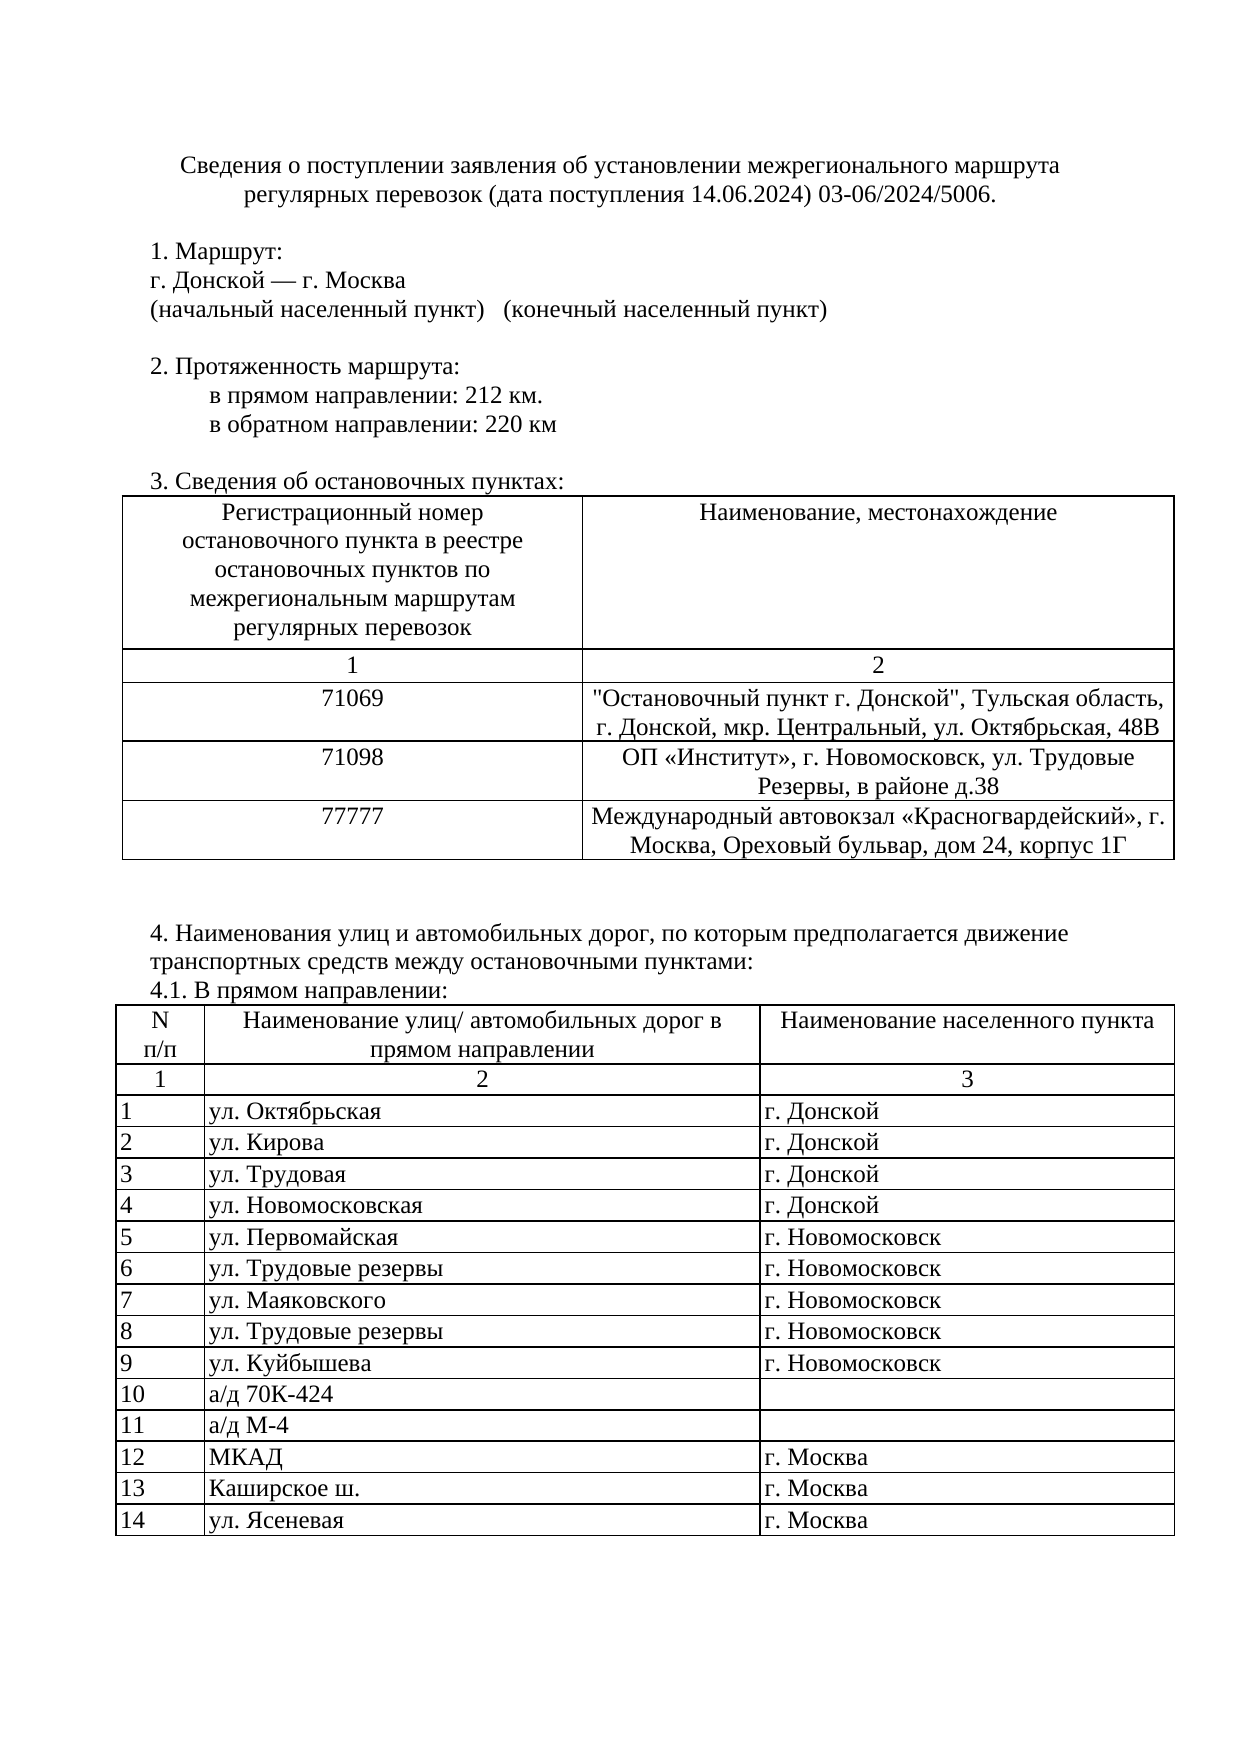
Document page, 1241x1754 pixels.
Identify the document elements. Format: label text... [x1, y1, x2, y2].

table_cell а/д 70К-424 [205, 1379, 759, 1409]
table_cell 5 [117, 1222, 204, 1252]
table_header Наименование улиц/ автомобильных дорог в прямом направлении [205, 1006, 759, 1063]
table_cell г. Новомосковск [761, 1253, 1174, 1283]
table_cell "Остановочный пункт г. Донской", Тульская область, г. Донской, мкр. Центральный, ул. Октябрьская, 48В [583, 683, 1173, 740]
table_cell г. Новомосковск [761, 1222, 1174, 1252]
table_cell ОП «Институт», г. Новомосковск, ул. Трудовые Резервы, в районе д.38 [583, 742, 1173, 799]
table_cell г. Москва [761, 1473, 1174, 1503]
table_header Регистрационный номер остановочного пункта в реестре остановочных пунктов по межрегиональным маршрутам регулярных перевозок [123, 497, 582, 648]
table_cell ул. Первомайская [205, 1222, 759, 1252]
table_cell ул. Октябрьская [205, 1096, 759, 1126]
text в обратном направлении: 220 км [150, 409, 1090, 437]
table_cell 6 [117, 1253, 204, 1283]
text 4. Наименования улиц и автомобильных дорог, по которым предполагается движение транспортных средств между остановочными пунктами: [150, 918, 1090, 975]
table_cell 10 [117, 1379, 204, 1409]
table_cell ул. Трудовые резервы [205, 1316, 759, 1346]
table_cell ул. Трудовая [205, 1159, 759, 1189]
table_cell г. Новомосковск [761, 1285, 1174, 1314]
table_header N п/п [117, 1006, 204, 1063]
table_cell 11 [117, 1411, 204, 1440]
table_cell 3 [761, 1065, 1174, 1094]
table_cell 77777 [123, 801, 582, 858]
table_cell г. Донской [761, 1096, 1174, 1126]
table_cell ул. Маяковского [205, 1285, 759, 1314]
table_cell 14 [117, 1505, 204, 1535]
table_cell г. Донской [761, 1127, 1174, 1157]
table_cell 71098 [123, 742, 582, 799]
table_cell г. Новомосковск [761, 1316, 1174, 1346]
table_cell Каширское ш. [205, 1473, 759, 1503]
text 1. Маршрут: [150, 236, 1090, 265]
table_cell 9 [117, 1348, 204, 1377]
table_cell Международный автовокзал «Красногвардейский», г. Москва, Ореховый бульвар, дом 24, корпус 1Г [583, 801, 1173, 858]
table_cell г. Донской [761, 1190, 1174, 1220]
table_cell г. Донской [761, 1159, 1174, 1189]
table_cell 1 [123, 650, 582, 681]
table_cell ул. Куйбышева [205, 1348, 759, 1377]
table_cell [761, 1379, 1174, 1409]
table_cell ул. Ясеневая [205, 1505, 759, 1535]
text 3. Сведения об остановочных пунктах: [150, 466, 1090, 495]
text г. Донской — г. Москва [150, 265, 1090, 294]
table_cell г. Москва [761, 1442, 1174, 1472]
table_cell 1 [117, 1065, 204, 1094]
text Сведения о поступлении заявления об установлении межрегионального маршрута регулярных перевозок (дата поступления 14.06.2024) 03-06/2024/5006. [150, 150, 1090, 207]
text в прямом направлении: 212 км. [150, 380, 1090, 409]
table_cell г. Москва [761, 1505, 1174, 1535]
table_header Наименование, местонахождение [583, 497, 1173, 648]
table_cell 1 [117, 1096, 204, 1126]
table_cell 12 [117, 1442, 204, 1472]
table_cell 2 [583, 650, 1173, 681]
table_cell ул. Трудовые резервы [205, 1253, 759, 1283]
table_cell 7 [117, 1285, 204, 1314]
text 2. Протяженность маршрута: [150, 351, 1090, 380]
text (начальный населенный пункт) (конечный населенный пункт) [150, 294, 1090, 322]
table_cell ул. Новомосковская [205, 1190, 759, 1220]
table_cell г. Новомосковск [761, 1348, 1174, 1377]
table_cell ул. Кирова [205, 1127, 759, 1157]
table_cell 13 [117, 1473, 204, 1503]
table_cell 2 [117, 1127, 204, 1157]
text 4.1. В прямом направлении: [150, 975, 1090, 1004]
table_cell [761, 1411, 1174, 1440]
table_cell а/д М-4 [205, 1411, 759, 1440]
table_cell 4 [117, 1190, 204, 1220]
table_header Наименование населенного пункта [761, 1006, 1174, 1063]
table_cell 2 [205, 1065, 759, 1094]
table_cell МКАД [205, 1442, 759, 1472]
table_cell 3 [117, 1159, 204, 1189]
table_cell 71069 [123, 683, 582, 740]
table_cell 8 [117, 1316, 204, 1346]
